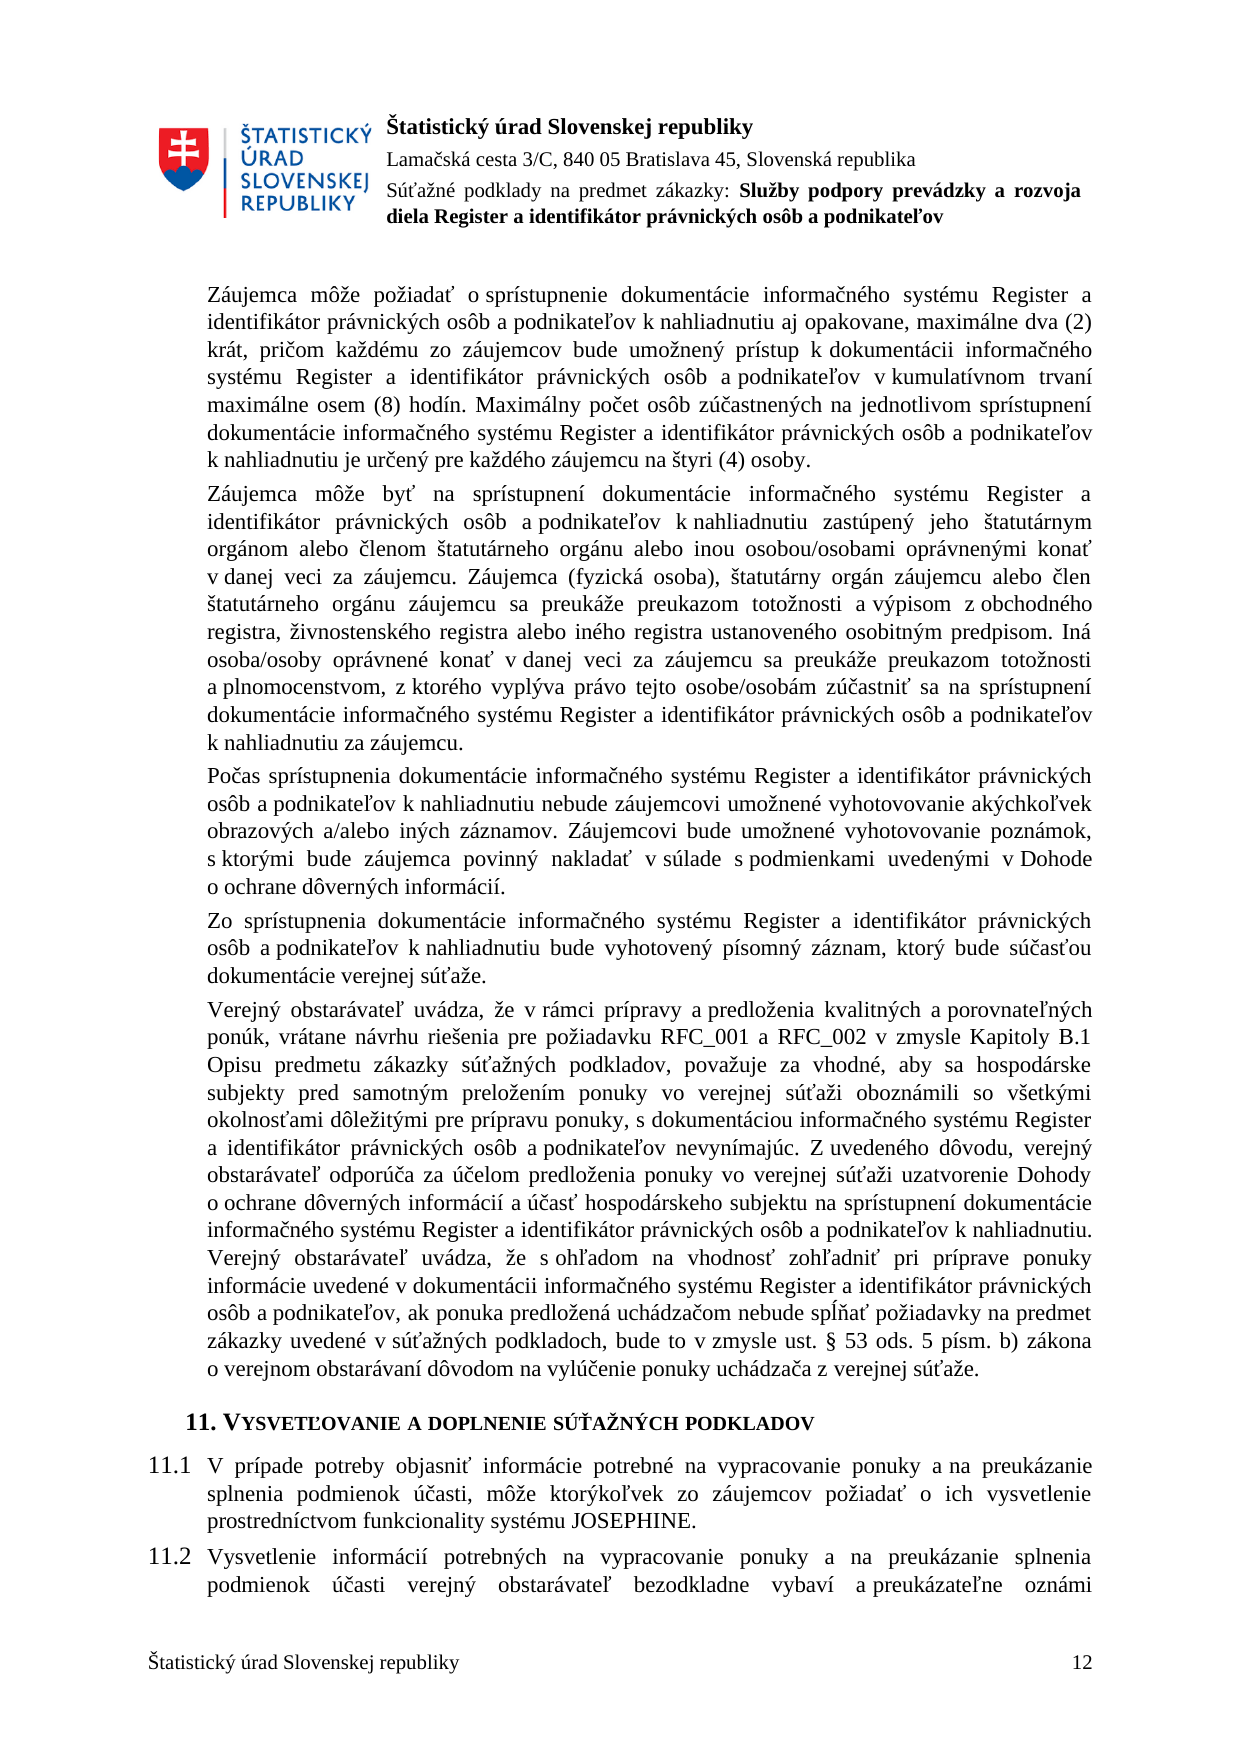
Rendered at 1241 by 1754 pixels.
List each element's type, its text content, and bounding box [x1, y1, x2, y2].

picture [158, 123, 372, 218]
text Záujemca môže byť na sprístupnení dokumentácie informačného systému Register a identifikátor právnických osôb a podnikateľov k nahliadnutiu zastúpený jeho štatutárnym orgánom alebo členom štatutárneho orgánu alebo inou osobou/osobami oprávnenými konať v danej veci za záujemcu. Záujemca (fyzická osoba), štatutárny orgán záujemcu alebo člen štatutárneho orgánu záujemcu sa preukáže preukazom totožnosti a výpisom z obchodného registra, živnostenského registra alebo iného registra ustanoveného osobitným predpisom. Iná osoba/osoby oprávnené konať v danej veci za záujemcu sa preukáže preukazom totožnosti a plnomocenstvom, z ktorého vyplýva právo tejto osobe/osobám zúčastniť sa na sprístupnení dokumentácie informačného systému Register a identifikátor právnických osôb a podnikateľov k nahliadnutiu za záujemcu. [207, 480, 1092, 755]
text Počas sprístupnenia dokumentácie informačného systému Register a identifikátor právnických osôb a podnikateľov k nahliadnutiu nebude záujemcovi umožnené vyhotovovanie akýchkoľvek obrazových a/alebo iných záznamov. Záujemcovi bude umožnené vyhotovovanie poznámok, s ktorými bude záujemca povinný nakladať v súlade s podmienkami uvedenými v Dohode o ochrane dôverných informácií. [207, 762, 1092, 899]
text Zo sprístupnenia dokumentácie informačného systému Register a identifikátor právnických osôb a podnikateľov k nahliadnutiu bude vyhotovený písomný záznam, ktorý bude súčasťou dokumentácie verejnej súťaže. [207, 907, 1092, 988]
text Verejný obstarávateľ uvádza, že v rámci prípravy a predloženia kvalitných a porovnateľných ponúk, vrátane návrhu riešenia pre požiadavku RFC_001 a RFC_002 v zmysle Kapitoly B.1 Opisu predmetu zákazky súťažných podkladov, považuje za vhodné, aby sa hospodárske subjekty pred samotným preložením ponuky vo verejnej súťaži oboznámili so všetkými okolnosťami dôležitými pre prípravu ponuky, s dokumentáciou informačného systému Register a identifikátor právnických osôb a podnikateľov nevynímajúc. Z uvedeného dôvodu, verejný obstarávateľ odporúča za účelom predloženia ponuky vo verejnej súťaži uzatvorenie Dohody o ochrane dôverných informácií a účasť hospodárskeho subjektu na sprístupnení dokumentácie informačného systému Register a identifikátor právnických osôb a podnikateľov k nahliadnutiu. Verejný obstarávateľ uvádza, že s ohľadom na vhodnosť zohľadniť pri príprave ponuky informácie uvedené v dokumentácii informačného systému Register a identifikátor právnických osôb a podnikateľov, ak ponuka predložená uchádzačom nebude spĺňať požiadavky na predmet zákazky uvedené v súťažných podkladoch, bude to v zmysle ust. § 53 ods. 5 písm. b) zákona o verejnom obstarávaní dôvodom na vylúčenie ponuky uchádzača z verejnej súťaže. [207, 996, 1092, 1381]
text Záujemca môže požiadať o sprístupnenie dokumentácie informačného systému Register a identifikátor právnických osôb a podnikateľov k nahliadnutiu aj opakovane, maximálne dva (2) krát, pričom každému zo záujemcov bude umožnený prístup k dokumentácii informačného systému Register a identifikátor právnických osôb a podnikateľov v kumulatívnom trvaní maximálne osem (8) hodín. Maximálny počet osôb zúčastnených na jednotlivom sprístupnení dokumentácie informačného systému Register a identifikátor právnických osôb a podnikateľov k nahliadnutiu je určený pre každého záujemcu na štyri (4) osoby. [207, 281, 1092, 473]
subtitle Vysvetľovanie a doplnenie súťažných podkladov [185, 1407, 1092, 1436]
list V prípade potreby objasniť informácie potrebné na vypracovanie ponuky a na preukázanie splnenia podmienok účasti, môže ktorýkoľvek zo záujemcov požiadať o ich vysvetlenie prostredníctvom funkcionality systému JOSEPHINE. [148, 1450, 1092, 1534]
